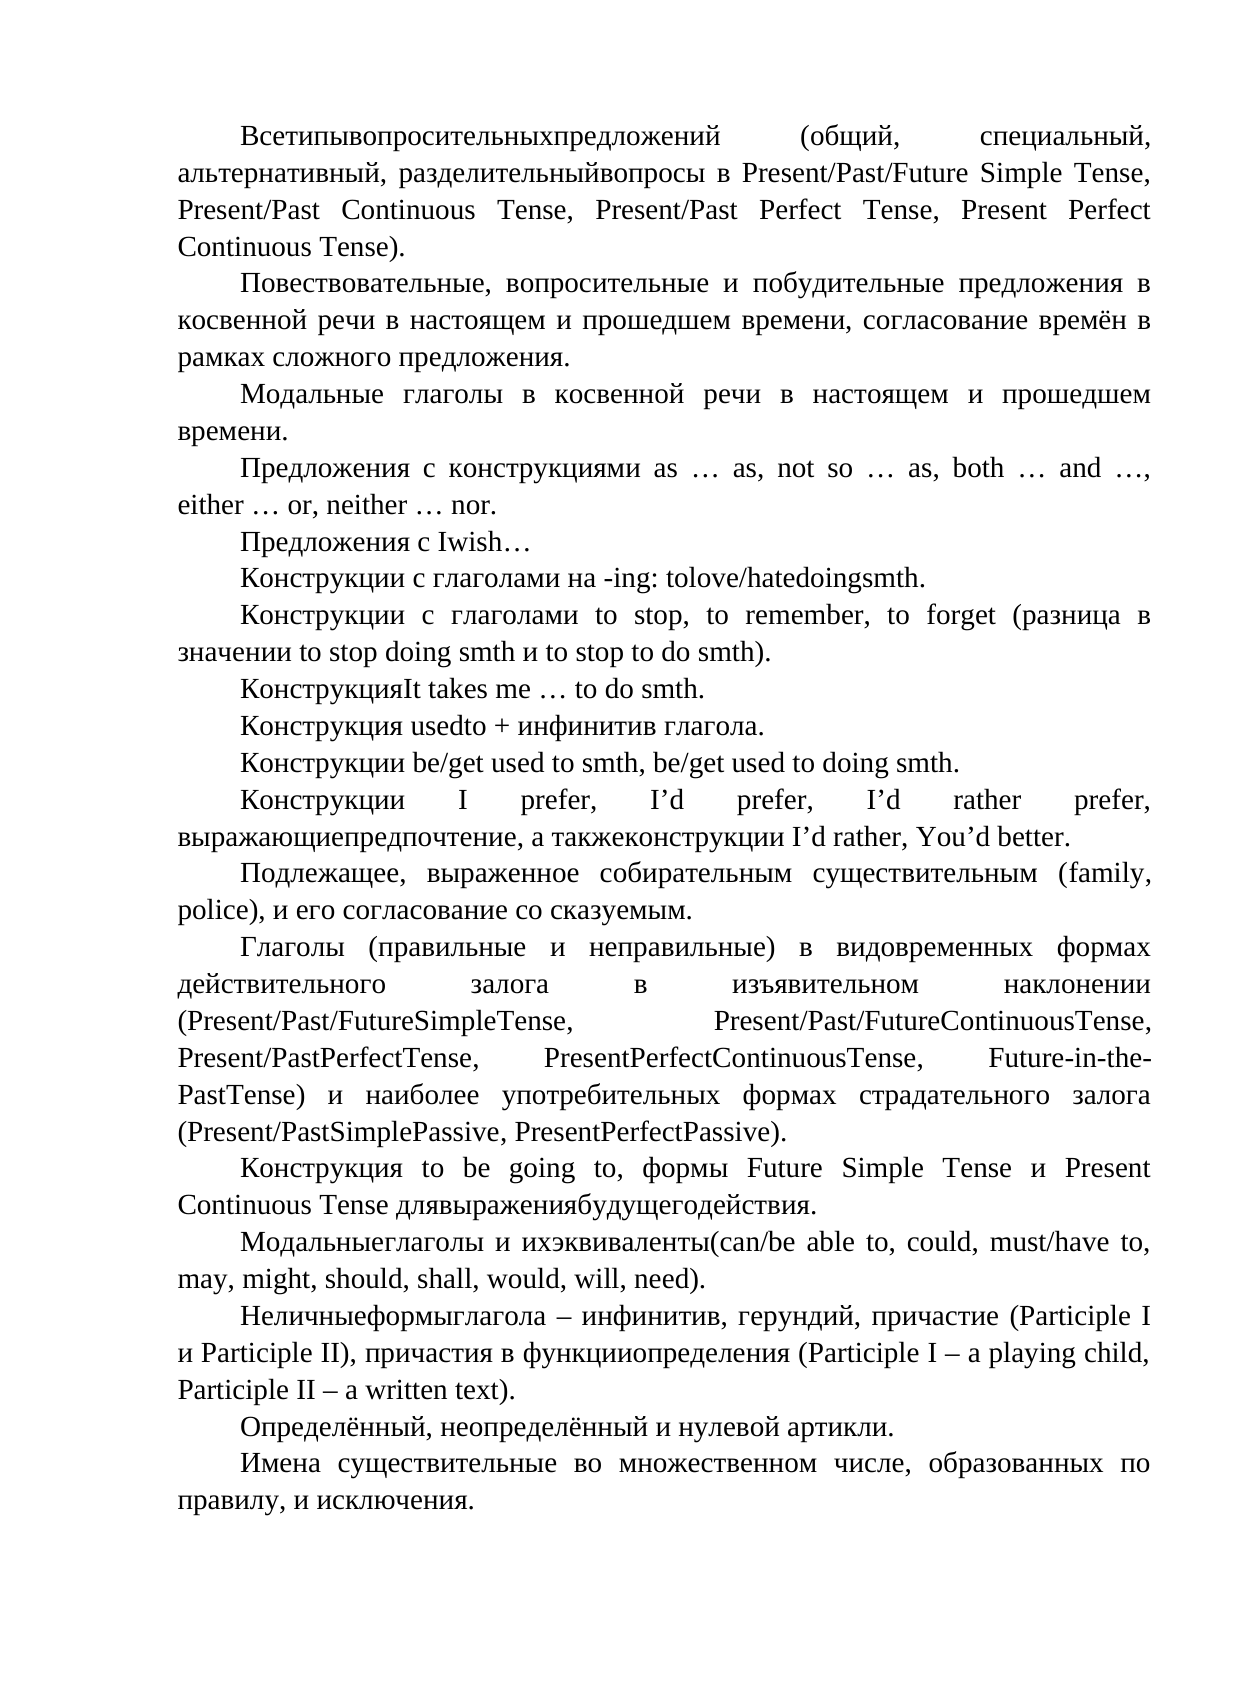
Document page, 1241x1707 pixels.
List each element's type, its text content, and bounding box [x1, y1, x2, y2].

text КонструкцияIt takes me … to do smth. [177, 671, 1152, 705]
text Конструкция to be going to, формы Future Simple Tense и Present Continuous Tense длявыражениябудущегодействия. [177, 1151, 1152, 1221]
text Конструкции I prefer, I’d prefer, I’d rather prefer, выражающиепредпочтение, а такжеконструкции I’d rather, You’d better. [177, 782, 1152, 852]
text Предложения с Iwish… [177, 524, 1152, 557]
text Глаголы (правильные и неправильные) в видовременных формах действительного залога в изъявительном наклонении (Present/Past/FutureSimpleTense, Present/Past/FutureContinuousTense, Present/PastPerfectTense, PresentPerfectContinuousTense, Future-in-the-PastTense) и наиболее употребительных формах страдательного залога (Present/PastSimplePassive, PresentPerfectPassive). [177, 929, 1152, 1147]
text Определённый, неопределённый и нулевой артикли. [177, 1409, 1152, 1442]
text Модальные глаголы в косвенной речи в настоящем и прошедшем времени. [177, 376, 1152, 447]
text Неличныеформыглагола – инфинитив, герундий, причастие (Participle I и Participle II), причастия в функцииопределения (Participle I – a playing child, Participle II – a written text). [177, 1298, 1152, 1405]
text Конструкции с глаголами на -ing: tolove/hatedoingsmth. [177, 561, 1152, 594]
text Всетипывопросительныхпредложений (общий, специальный, альтернативный, разделительныйвопросы в Present/Past/Future Simple Tense, Present/Past Continuous Tense, Present/Past Perfect Tense, Present Perfect Continuous Tense). [177, 118, 1152, 262]
text Предложения с конструкциями as … as, not so … as, both … and …, either … or, neither … nor. [177, 450, 1152, 520]
text Конструкции c глаголами to stop, to remember, to forget (разница в значении to stop doing smth и to stop to do smth). [177, 597, 1152, 668]
text Подлежащее, выраженное собирательным существительным (family, police), и его согласование со сказуемым. [177, 856, 1152, 926]
text Модальныеглаголы и ихэквиваленты(can/be able to, could, must/have to, may, might, should, shall, would, will, need). [177, 1224, 1152, 1295]
text Конструкции be/get used to smth, be/get used to doing smth. [177, 745, 1152, 778]
text Повествовательные, вопросительные и побудительные предложения в косвенной речи в настоящем и прошедшем времени, согласование времён в рамках сложного предложения. [177, 266, 1152, 373]
text Имена существительные во множественном числе, образованных по правилу, и исключения. [177, 1446, 1152, 1516]
text Конструкция usedto + инфинитив глагола. [177, 708, 1152, 742]
